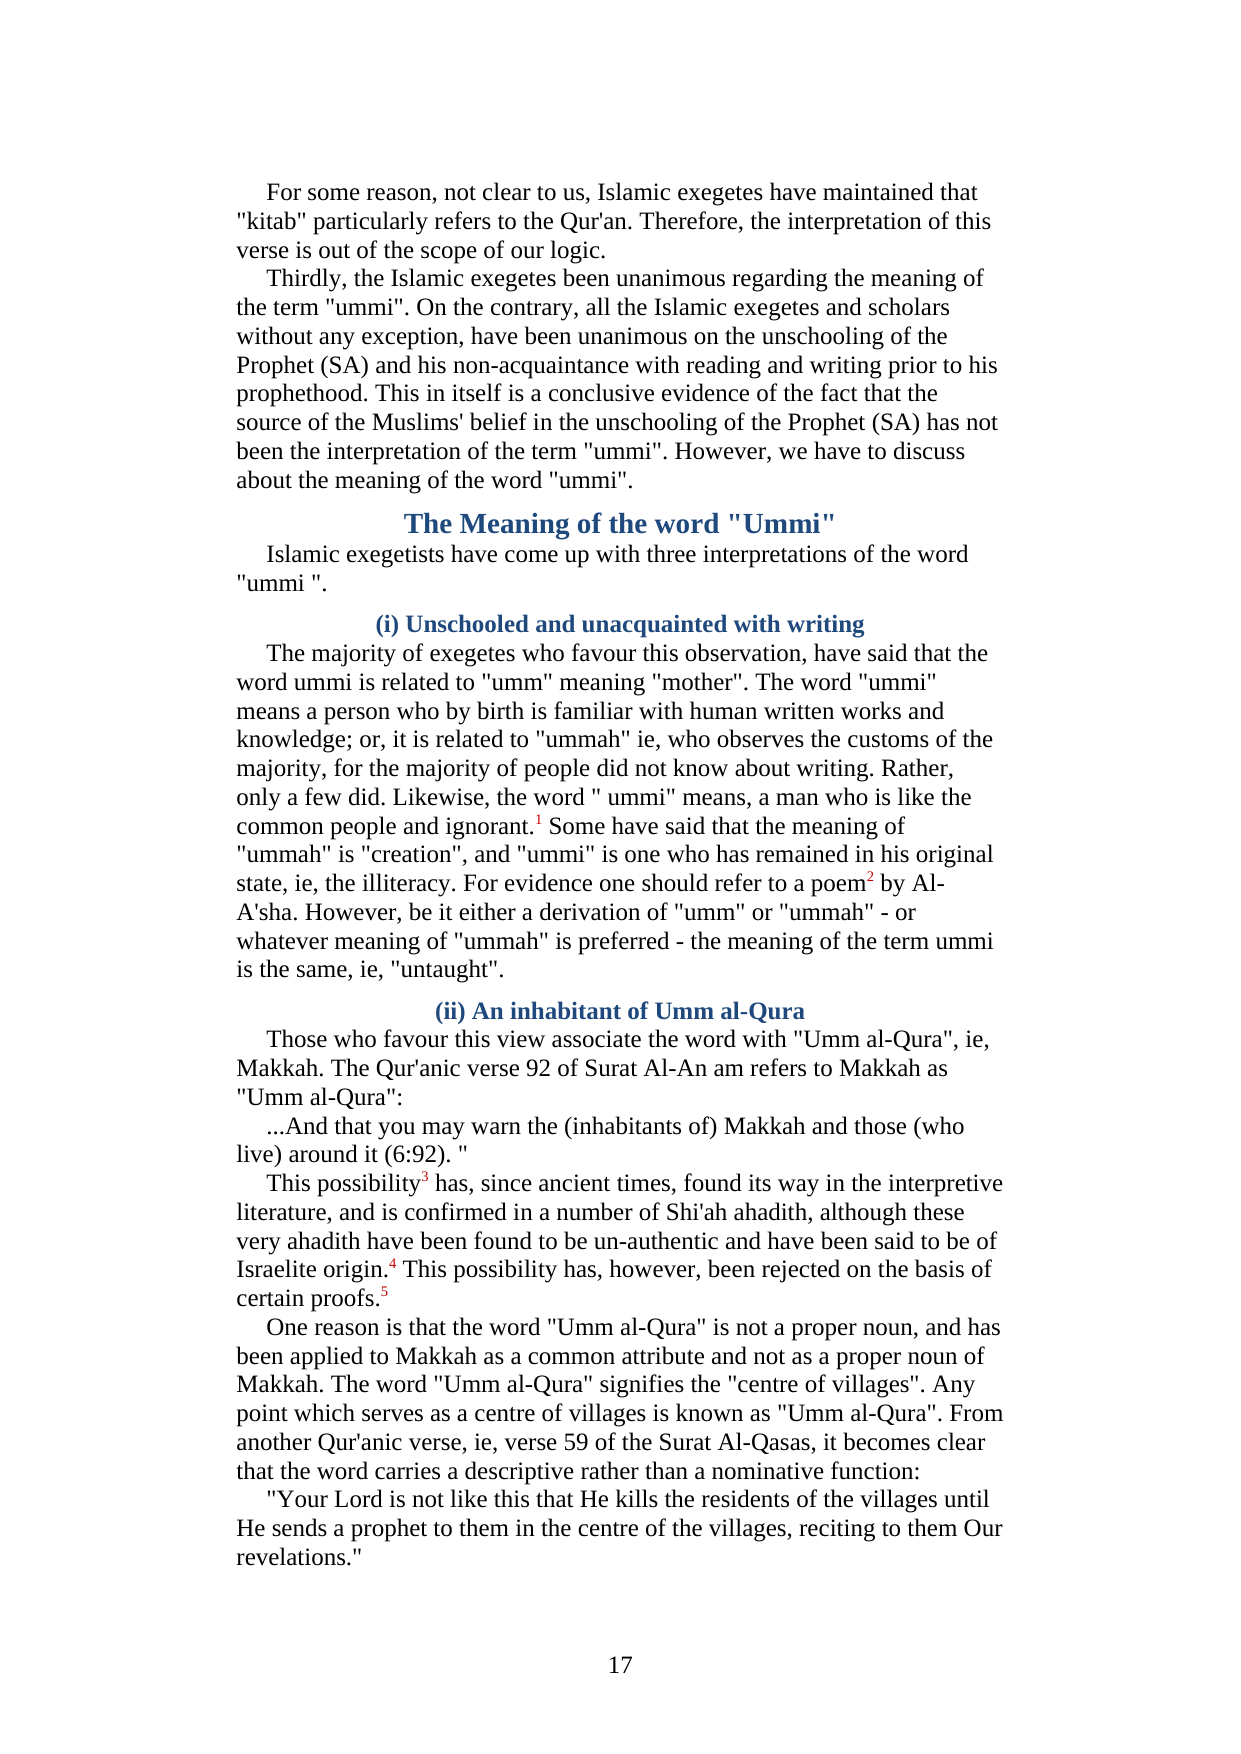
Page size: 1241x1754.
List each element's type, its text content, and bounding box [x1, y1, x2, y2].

text One reason is that the word "Umm al-Qura" is not a proper noun, and has been applied to Makkah as a common attribute and not as a proper noun of Makkah. The word "Umm al-Qura" signifies the "centre of villages". Any point which serves as a centre of villages is known as "Umm al-Qura". From another Qur'anic verse, ie, verse 59 of the Surat Al-Qasas, it becomes clear that the word carries a descriptive rather than a nominative function: [236, 1312, 1004, 1484]
text Thirdly, the Islamic exegetes been unanimous regarding the meaning of the term "ummi". On the contrary, all the Islamic exegetes and scholars without any exception, have been unanimous on the unschooling of the Prophet (SA) and his non-acquaintance with reading and writing prior to his prophethood. This in itself is a conclusive evidence of the fact that the source of the Muslims' belief in the unschooling of the Prophet (SA) has not been the interpretation of the term "ummi". However, we have to discuss about the meaning of the word "ummi". [236, 263, 1004, 493]
text Those who favour this view associate the word with "Umm al-Qura", ie, Makkah. The Qur'anic verse 92 of Surat Al-An am refers to Makkah as "Umm al-Qura": [236, 1024, 1004, 1111]
subtitle The Meaning of the word "Ummi" [236, 506, 1004, 539]
text Islamic exegetists have come up with three interpretations of the word "ummi ". [236, 539, 1004, 597]
subtitle (i) Unschooled and unacquainted with writing [236, 609, 1004, 638]
text ...And that you may warn the (inhabitants of) Makkah and those (who live) around it (6:92). " [236, 1111, 1004, 1168]
text This possibility3 has, since ancient times, found its way in the interpretive literature, and is confirmed in a number of Shi'ah ahadith, although these very ahadith have been found to be un-authentic and have been said to be of Israelite origin.4 This possibility has, however, been rejected on the basis of certain proofs.5 [236, 1168, 1004, 1312]
text "Your Lord is not like this that He kills the residents of the villages until He sends a prophet to them in the centre of the villages, reciting to them Our revelations." [236, 1484, 1004, 1571]
text For some reason, not clear to us, Islamic exegetes have maintained that "kitab" particularly refers to the Qur'an. Therefore, the interpretation of this verse is out of the scope of our logic. [236, 177, 1004, 263]
subtitle (ii) An inhabitant of Umm al-Qura [236, 996, 1004, 1024]
text The majority of exegetes who favour this observation, have said that the word ummi is related to "umm" meaning "mother". The word "ummi" means a person who by birth is familiar with human written works and knowledge; or, it is related to "ummah" ie, who observes the customs of the majority, for the majority of people did not know about writing. Rather, only a few did. Likewise, the word " ummi" means, a man who is like the common people and ignorant.1 Some have said that the meaning of "ummah" is "creation", and "ummi" is one who has remained in his original state, ie, the illiteracy. For evidence one should refer to a poem2 by Al-A'sha. However, be it either a derivation of "umm" or "ummah" - or whatever meaning of "ummah" is preferred - the meaning of the term ummi is the same, ie, "untaught". [236, 638, 1004, 983]
